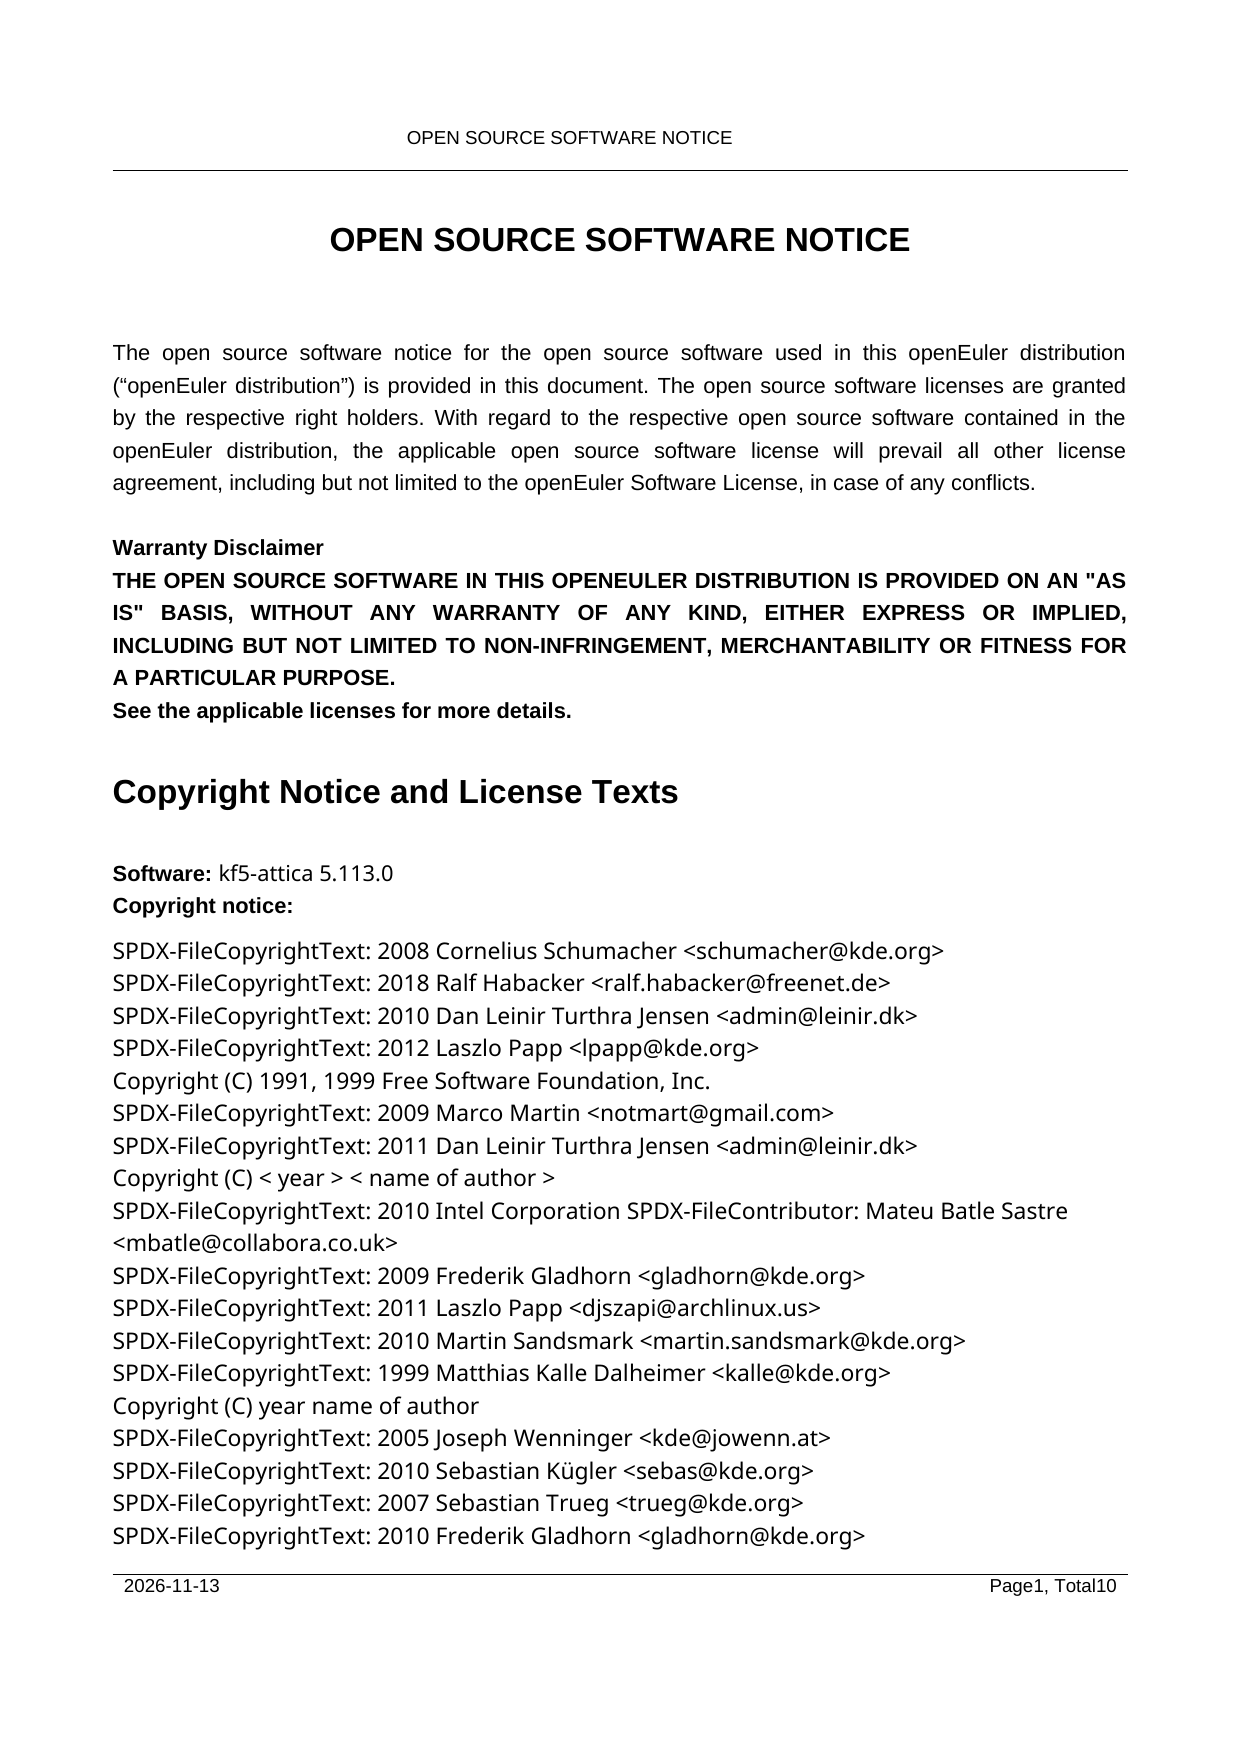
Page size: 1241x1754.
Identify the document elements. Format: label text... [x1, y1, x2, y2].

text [112, 934, 1128, 1551]
text OPEN SOURCE SOFTWARE NOTICE [112, 206, 1128, 271]
title Software: kf5-attica 5.113.0 [112, 856, 1128, 889]
text The open source software notice for the open source software used in this openEuler distribution (“openEuler distribution”) is provided in this document. The open source software licenses are granted by the respective right holders. With regard to the respective open source software contained in the openEuler distribution, the applicable open source software license will prevail all other license agreement, including but not limited to the openEuler Software License, in case of any conflicts. [112, 336, 1128, 499]
text THE OPEN SOURCE SOFTWARE IN THIS OPENEULER DISTRIBUTION IS PROVIDED ON AN "AS IS" BASIS, WITHOUT ANY WARRANTY OF ANY KIND, EITHER EXPRESS OR IMPLIED, INCLUDING BUT NOT LIMITED TO NON-INFRINGEMENT, MERCHANTABILITY OR FITNESS FOR A PARTICULAR PURPOSE. See the applicable licenses for more details. [112, 564, 1128, 726]
text Copyright notice: [112, 889, 1128, 921]
text Warranty Disclaimer [112, 531, 1128, 564]
text Copyright Notice and License Texts [112, 759, 1128, 824]
